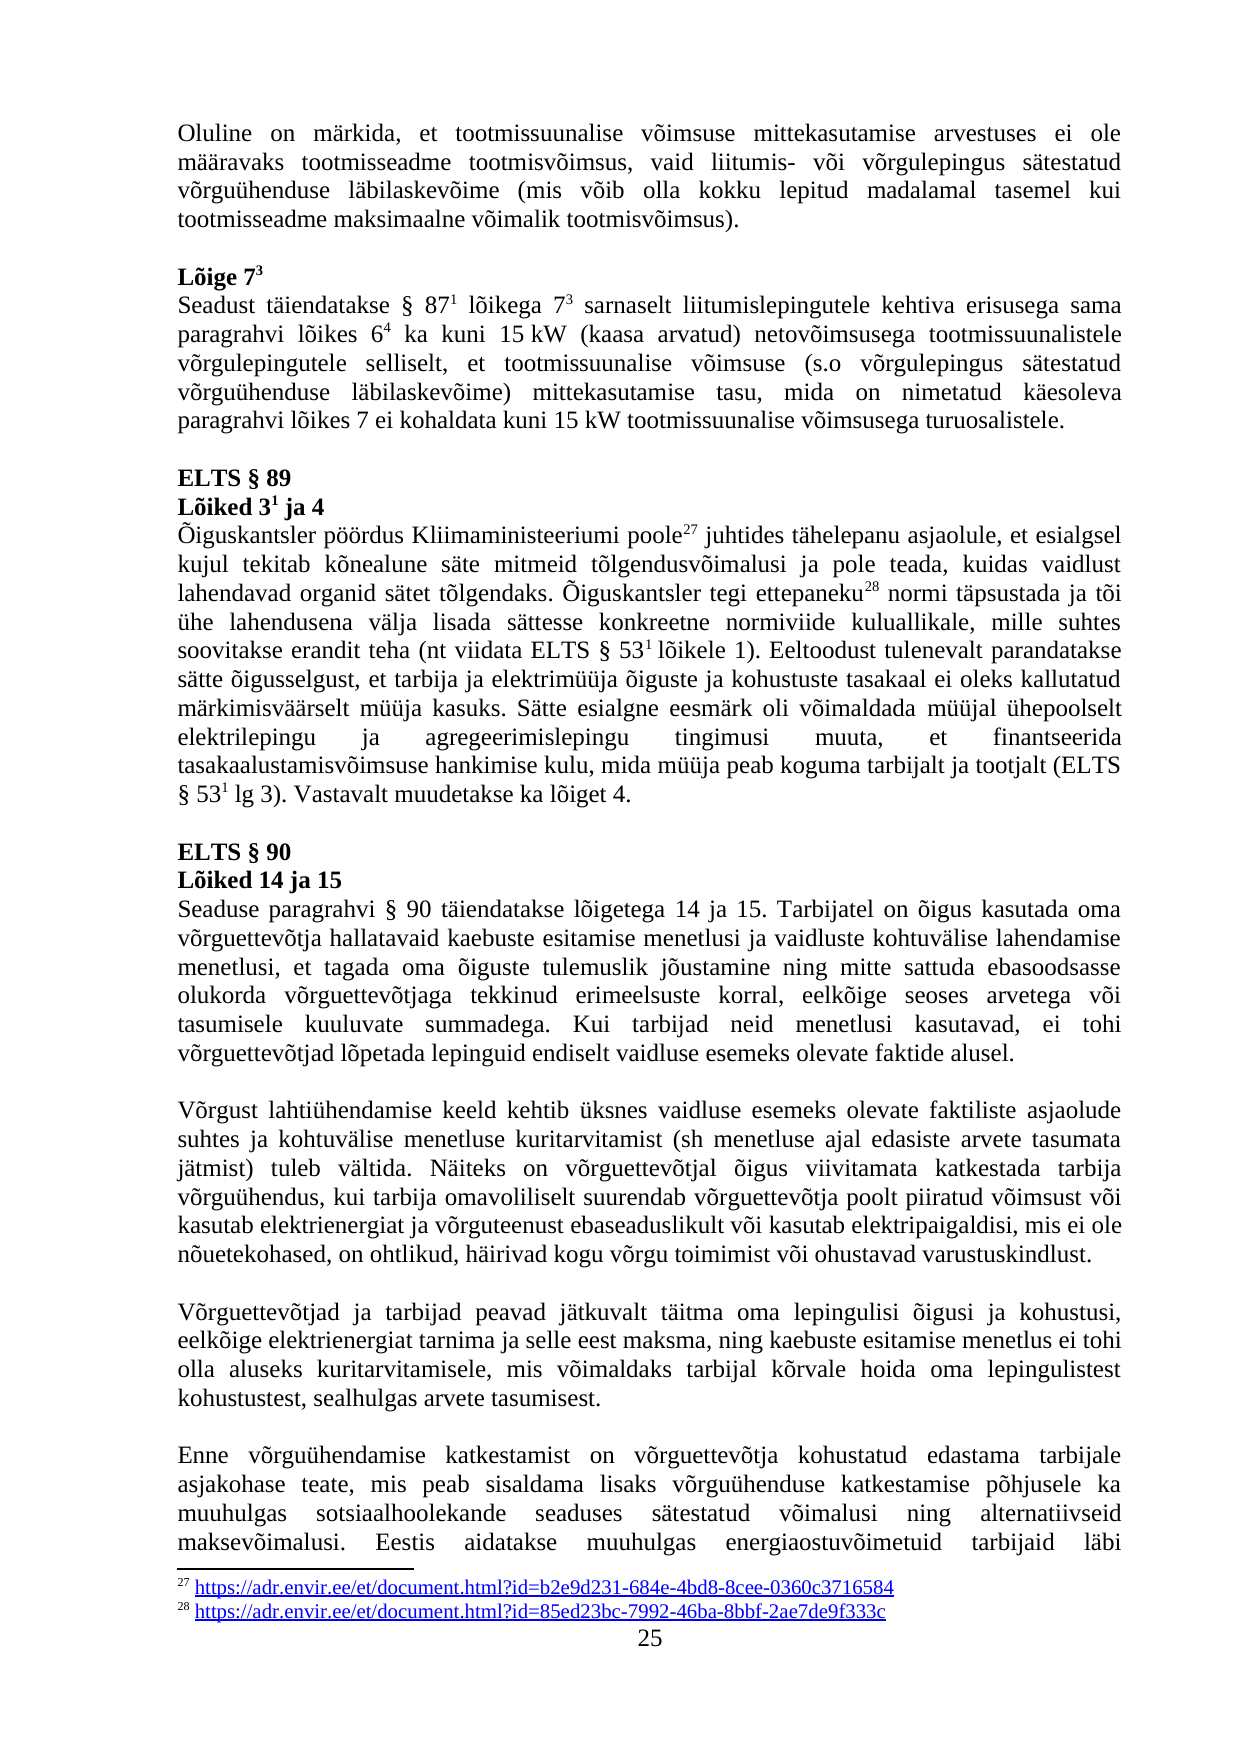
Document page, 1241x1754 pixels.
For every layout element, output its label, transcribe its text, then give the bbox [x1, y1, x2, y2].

text Õiguskantsler pöördus Kliimaministeeriumi poole juhtides tähelepanu asjaolule, et esialgsel kujul tekitab kõnealune säte mitmeid tõlgendusvõimalusi ja pole teada, kuidas vaidlust lahendavad organid sätet tõlgendaks. Õiguskantsler tegi ettepaneku normi täpsustada ja tõi ühe lahendusena välja lisada sättesse konkreetne normiviide kuluallikale, mille suhtes soovitakse erandit teha (nt viidata ELTS § 531 lõikele 1). Eeltoodust tulenevalt parandatakse sätte õigusselgust, et tarbija ja elektrimüüja õiguste ja kohustuste tasakaal ei oleks kallutatud märkimisväärselt müüja kasuks. Sätte esialgne eesmärk oli võimaldada müüjal ühepoolselt elektrilepingu ja agregeerimislepingu tingimusi muuta, et finantseerida tasakaalustamisvõimsuse hankimise kulu, mida müüja peab koguma tarbijalt ja tootjalt (ELTS § 531 lg 3). Vastavalt muudetakse ka lõiget 4. [177, 521, 1122, 808]
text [177, 1441, 1122, 1556]
text Võrgust lahtiühendamise keeld kehtib üksnes vaidluse esemeks olevate faktiliste asjaolude suhtes ja kohtuvälise menetluse kuritarvitamist (sh menetluse ajal edasiste arvete tasumata jätmist) tuleb vältida. Näiteks on võrguettevõtjal õigus viivitamata katkestada tarbija võrguühendus, kui tarbija omavoliliselt suurendab võrguettevõtja poolt piiratud võimsust või kasutab elektrienergiat ja võrguteenust ebaseaduslikult või kasutab elektripaigaldisi, mis ei ole nõuetekohased, on ohtlikud, häirivad kogu võrgu toimimist või ohustavad varustuskindlust. [177, 1096, 1122, 1297]
text ELTS § 89 [177, 463, 1122, 492]
text Oluline on märkida, et tootmissuunalise võimsuse mittekasutamise arvestuses ei ole määravaks tootmisseadme tootmisvõimsus, vaid liitumis- või võrgulepingus sätestatud võrguühenduse läbilaskevõime (mis võib olla kokku lepitud madalamal tasemel kui tootmisseadme maksimaalne võimalik tootmisvõimsus). [177, 118, 1122, 233]
text Lõige 73 [177, 262, 1122, 291]
text Seaduse paragrahvi § 90 täiendatakse lõigetega 14 ja 15. Tarbijatel on õigus kasutada oma võrguettevõtja hallatavaid kaebuste esitamise menetlusi ja vaidluste kohtuvälise lahendamise menetlusi, et tagada oma õiguste tulemuslik jõustamine ning mitte sattuda ebasoodsasse olukorda võrguettevõtjaga tekkinud erimeelsuste korral, eelkõige seoses arvetega või tasumisele kuuluvate summadega. Kui tarbijad neid menetlusi kasutavad, ei tohi võrguettevõtjad lõpetada lepinguid endiselt vaidluse esemeks olevate faktide alusel. [177, 894, 1122, 1067]
text ELTS § 90 [177, 837, 1122, 866]
text Lõiked 14 ja 15 [177, 866, 1122, 894]
text Võrguettevõtjad ja tarbijad peavad jätkuvalt täitma oma lepingulisi õigusi ja kohustusi, eelkõige elektrienergiat tarnima ja selle eest maksma, ning kaebuste esitamise menetlus ei tohi olla aluseks kuritarvitamisele, mis võimaldaks tarbijal kõrvale hoida oma lepingulistest kohustustest, sealhulgas arvete tasumisest. [177, 1297, 1122, 1412]
text Lõiked 31 ja 4 [177, 492, 1122, 521]
text Seadust täiendatakse § 871 lõikega 73 sarnaselt liitumislepingutele kehtiva erisusega sama paragrahvi lõikes 64 ka kuni 15 kW (kaasa arvatud) netovõimsusega tootmissuunalistele võrgulepingutele selliselt, et tootmissuunalise võimsuse (s.o võrgulepingus sätestatud võrguühenduse läbilaskevõime) mittekasutamise tasu, mida on nimetatud käesoleva paragrahvi lõikes 7 ei kohaldata kuni 15 kW tootmissuunalise võimsusega turuosalistele. [177, 291, 1122, 434]
